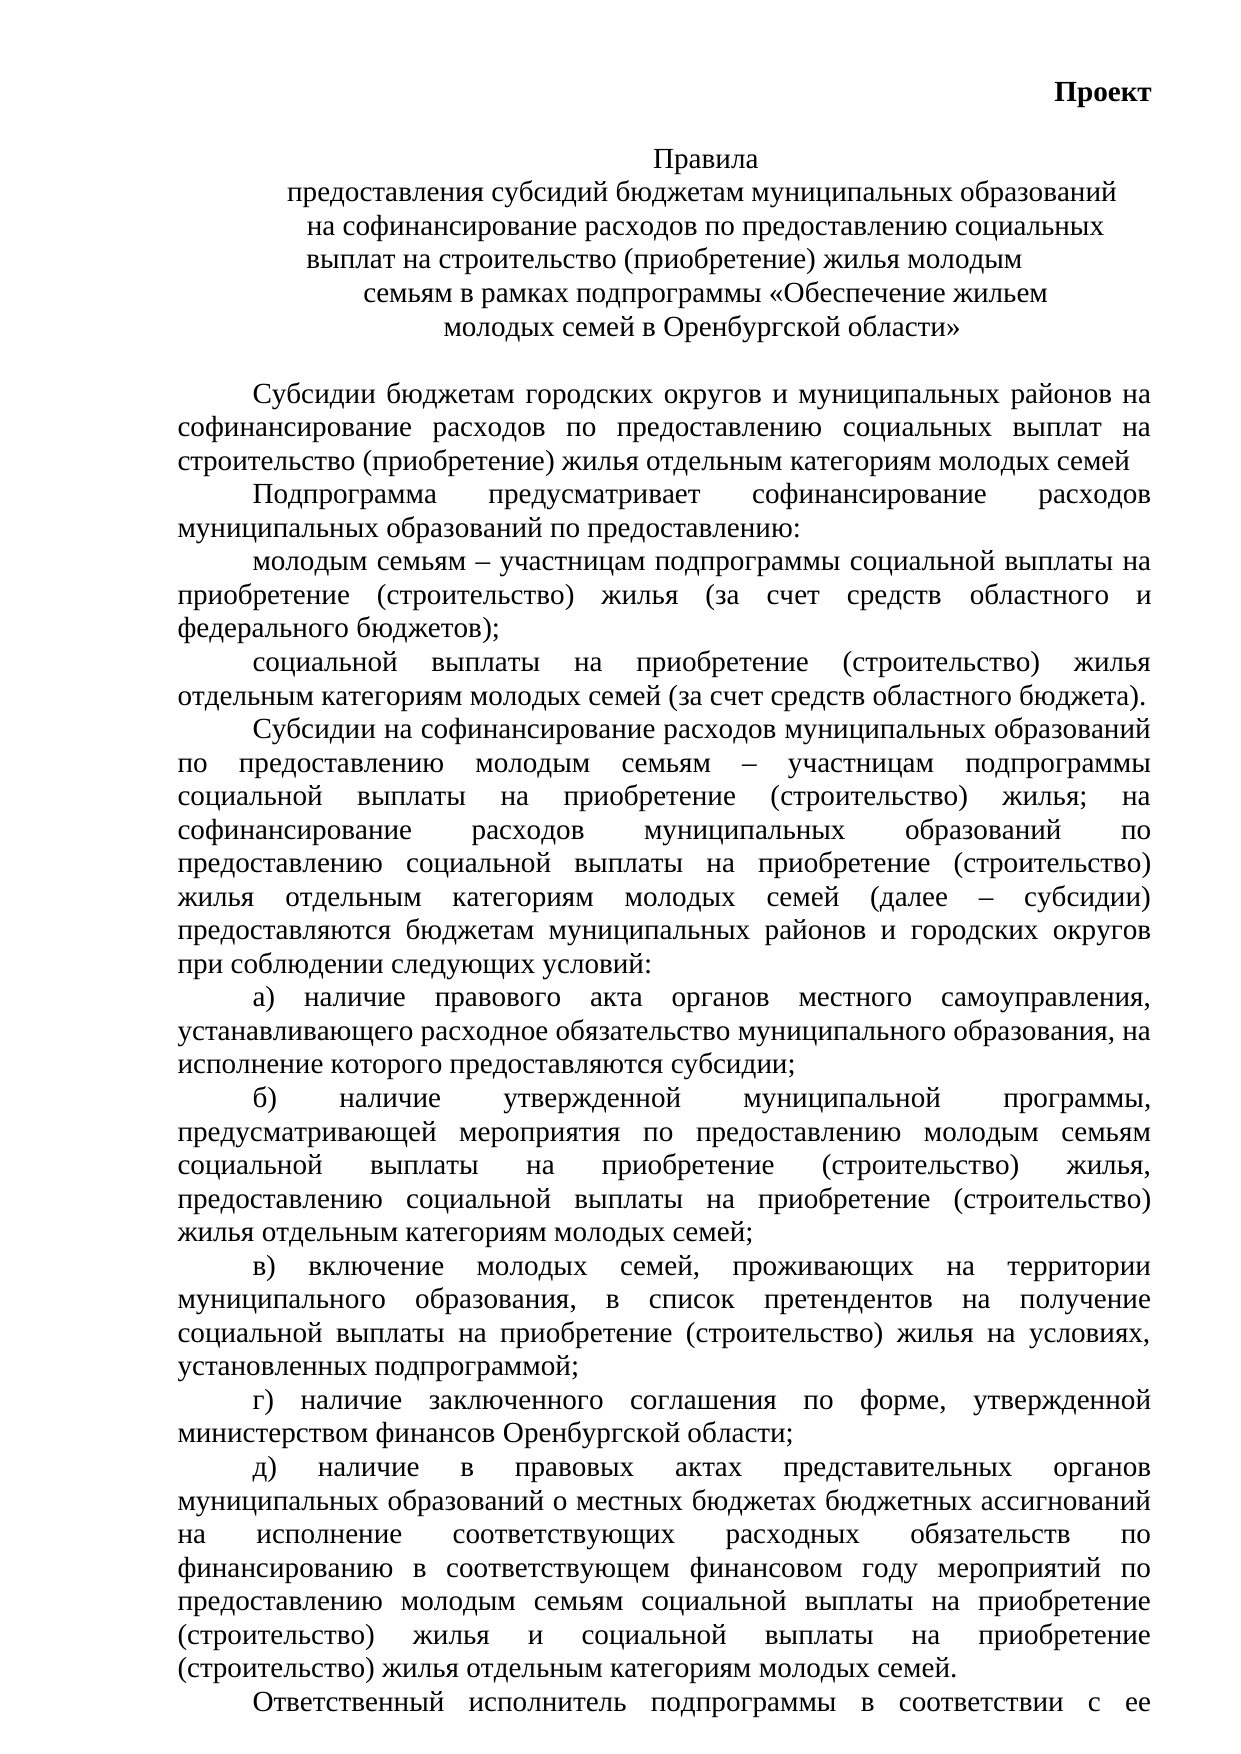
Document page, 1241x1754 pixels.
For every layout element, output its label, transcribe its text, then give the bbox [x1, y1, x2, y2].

text Подпрограмма предусматривает софинансирование расходов муниципальных образований по предоставлению: [177, 476, 1152, 543]
text Субсидии бюджетам городских округов и муниципальных районов на софинансирование расходов по предоставлению социальных выплат на строительство (приобретение) жилья отдельным категориям молодых семей [177, 376, 1152, 476]
text предоставления субсидий бюджетам муниципальных образований [177, 174, 1152, 208]
text г) наличие заключенного соглашения по форме, утвержденной министерством финансов Оренбургской области; [177, 1382, 1152, 1449]
text семьям в рамках подпрограммы «Обеспечение жильем [177, 275, 1152, 309]
text Правила [177, 141, 1152, 174]
text а) наличие правового акта органов местного самоуправления, устанавливающего расходное обязательство муниципального образования, на исполнение которого предоставляются субсидии; [177, 979, 1152, 1080]
text в) включение молодых семей, проживающих на территории муниципального образования, в список претендентов на получение социальной выплаты на приобретение (строительство) жилья на условиях, установленных подпрограммой; [177, 1248, 1152, 1382]
text б) наличие утвержденной муниципальной программы, предусматривающей мероприятия по предоставлению молодым семьям социальной выплаты на приобретение (строительство) жилья, предоставлению социальной выплаты на приобретение (строительство) жилья отдельным категориям молодых семей; [177, 1080, 1152, 1248]
text Проект [177, 74, 1152, 107]
text на софинансирование расходов по предоставлению социальных выплат на строительство (приобретение) жилья молодым [177, 208, 1152, 275]
text молодым семьям – участницам подпрограммы социальной выплаты на приобретение (строительство) жилья (за счет средств областного и федерального бюджетов); [177, 543, 1152, 644]
text д) наличие в правовых актах представительных органов муниципальных образований о местных бюджетах бюджетных ассигнований на исполнение соответствующих расходных обязательств по финансированию в соответствующем финансовом году мероприятий по предоставлению молодым семьям социальной выплаты на приобретение (строительство) жилья и социальной выплаты на приобретение (строительство) жилья отдельным категориям молодых семей. [177, 1449, 1152, 1684]
text Субсидии на софинансирование расходов муниципальных образований по предоставлению молодым семьям – участницам подпрограммы социальной выплаты на приобретение (строительство) жилья; на софинансирование расходов муниципальных образований по предоставлению социальной выплаты на приобретение (строительство) жилья отдельным категориям молодых семей (далее – субсидии) предоставляются бюджетам муниципальных районов и городских округов при соблюдении следующих условий: [177, 711, 1152, 979]
text молодых семей в Оренбургской области» [177, 309, 1152, 342]
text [177, 1684, 1152, 1717]
text социальной выплаты на приобретение (строительство) жилья отдельным категориям молодых семей (за счет средств областного бюджета). [177, 644, 1152, 711]
